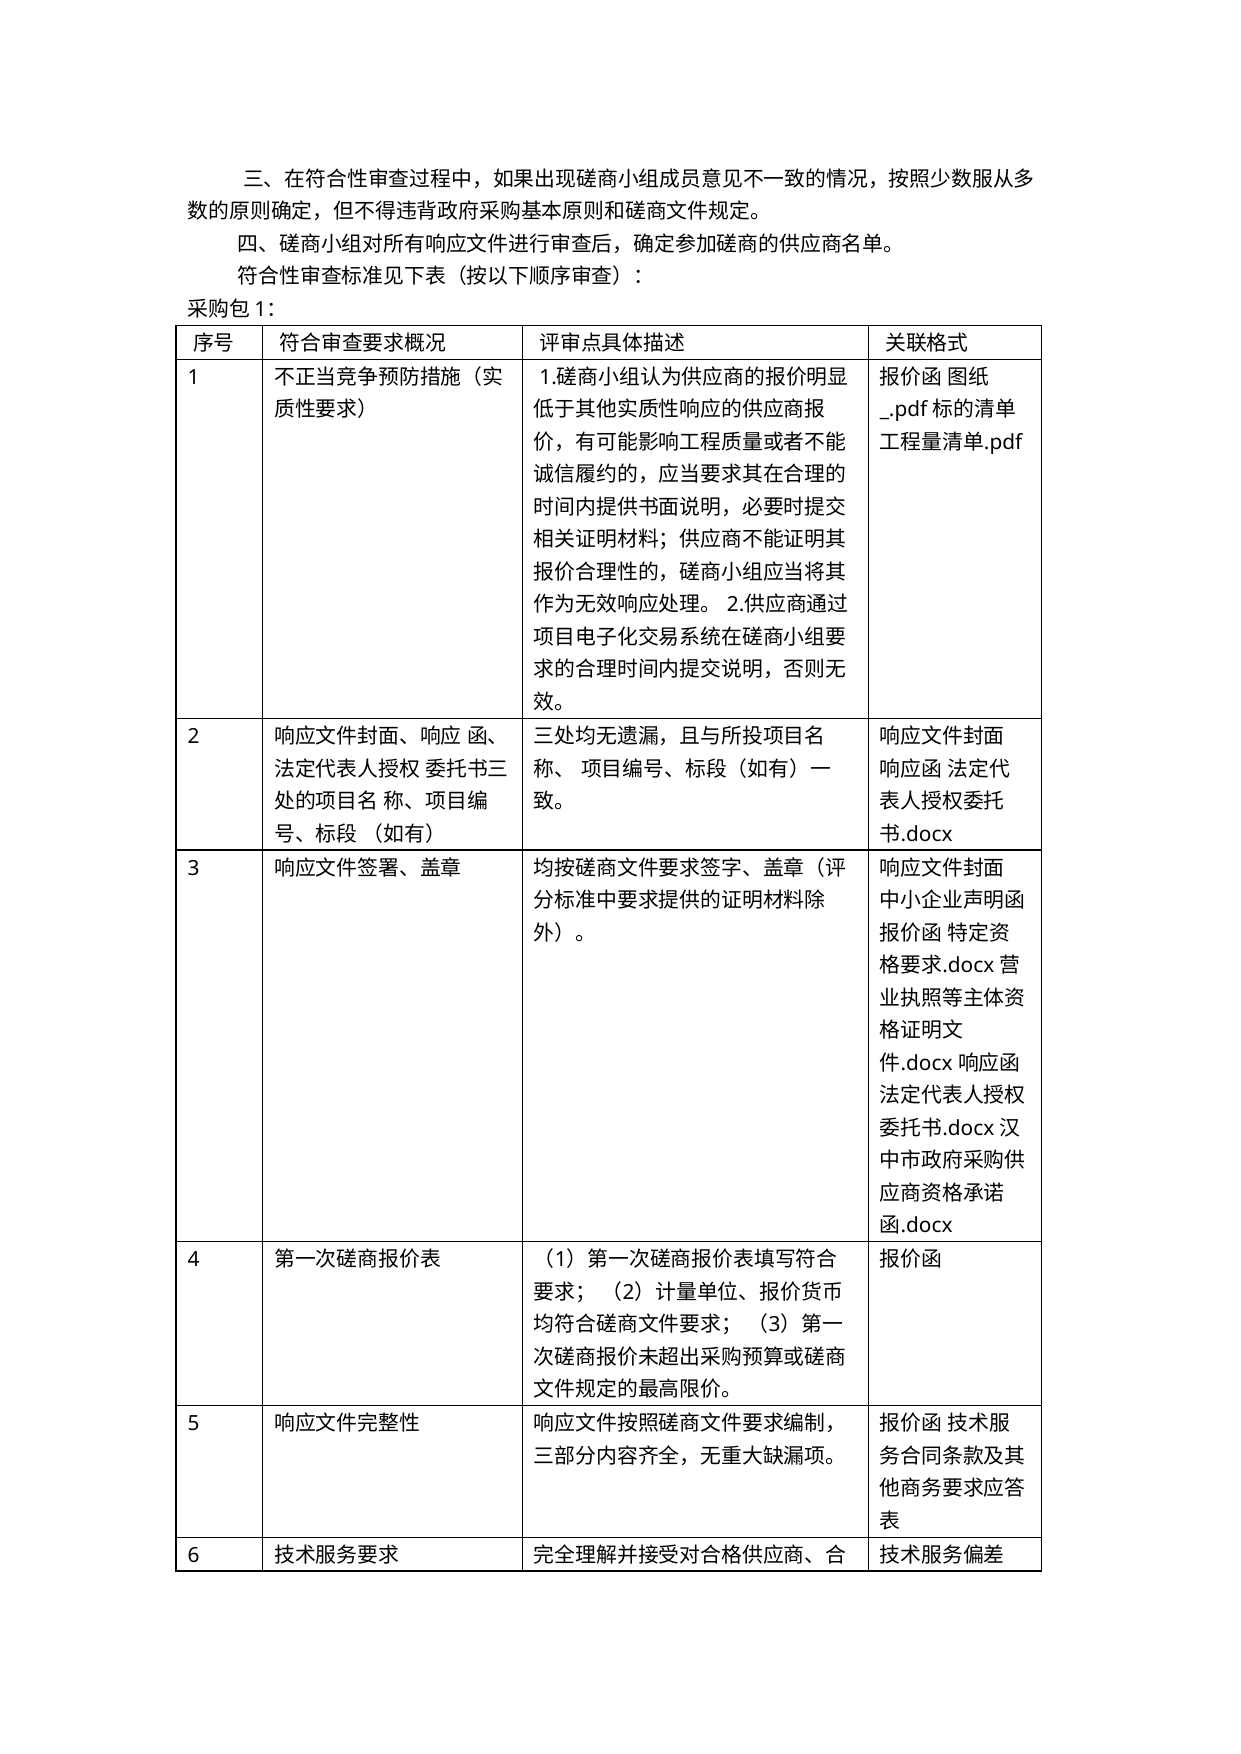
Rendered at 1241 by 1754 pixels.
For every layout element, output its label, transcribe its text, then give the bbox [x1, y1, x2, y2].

table_cell 报价函 技术服务合同条款及其他商务要求应答表 [869, 1406, 1041, 1536]
table_cell 6 [177, 1538, 262, 1570]
table_cell 2 [177, 719, 262, 849]
table_cell 响应文件封面 中小企业声明函 报价函 特定资格要求.docx 营业执照等主体资格证明文件.docx 响应函 法定代表人授权委托书.docx 汉中市政府采购供应商资格承诺函.docx [869, 851, 1041, 1241]
table_header 序号 [177, 326, 262, 358]
table_cell 1 [177, 360, 262, 718]
table_cell 响应文件按照磋商文件要求编制，三部分内容齐全，无重大缺漏项。 [523, 1406, 868, 1536]
table_cell 三处均无遗漏，且与所投项目名称、 项目编号、标段（如有）一致。 [523, 719, 868, 849]
text 符合性审查标准见下表（按以下顺序审查）： [187, 259, 1053, 292]
table_cell 报价函 图纸_.pdf 标的清单 工程量清单.pdf [869, 360, 1041, 718]
table_cell 响应文件完整性 [263, 1406, 522, 1536]
table_cell （1）第一次磋商报价表填写符合要求； （2）计量单位、报价货币均符合磋商文件要求； （3）第一次磋商报价未超出采购预算或磋商文件规定的最高限价。 [523, 1242, 868, 1405]
table_cell 不正当竞争预防措施（实质性要求） [263, 360, 522, 718]
table_cell 均按磋商文件要求签字、盖章（评分标准中要求提供的证明材料除外）。 [523, 851, 868, 1241]
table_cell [523, 1538, 868, 1570]
table_header 符合审查要求概况 [263, 326, 522, 358]
text 采购包1： [187, 292, 1053, 324]
table_cell 3 [177, 851, 262, 1241]
table_cell 第一次磋商报价表 [263, 1242, 522, 1405]
table_cell 1.磋商小组认为供应商的报价明显低于其他实质性响应的供应商报价，有可能影响工程质量或者不能诚信履约的，应当要求其在合理的时间内提供书面说明，必要时提交相关证明材料；供应商不能证明其报价合理性的，磋商小组应当将其作为无效响应处理。 2.供应商通过项目电子化交易系统在磋商小组要求的合理时间内提交说明，否则无效。 [523, 360, 868, 718]
table_cell 响应文件封面、响应 函、法定代表人授权 委托书三处的项目名 称、项目编号、标段 （如有） [263, 719, 522, 849]
table_cell 响应文件签署、盖章 [263, 851, 522, 1241]
table_cell 技术服务偏差表.docx [869, 1538, 1041, 1570]
table_cell 报价函 [869, 1242, 1041, 1405]
table_header 评审点具体描述 [523, 326, 868, 358]
table_cell 响应文件封面 响应函 法定代表人授权委托书.docx [869, 719, 1041, 849]
table_cell 技术服务要求 [263, 1538, 522, 1570]
table_cell 5 [177, 1406, 262, 1536]
text 三、在符合性审查过程中，如果出现磋商小组成员意见不一致的情况，按照少数服从多数的原则确定，但不得违背政府采购基本原则和磋商文件规定。 [187, 162, 1053, 227]
text 四、磋商小组对所有响应文件进行审查后，确定参加磋商的供应商名单。 [187, 227, 1053, 259]
table_header 关联格式 [869, 326, 1041, 358]
table_cell 4 [177, 1242, 262, 1405]
